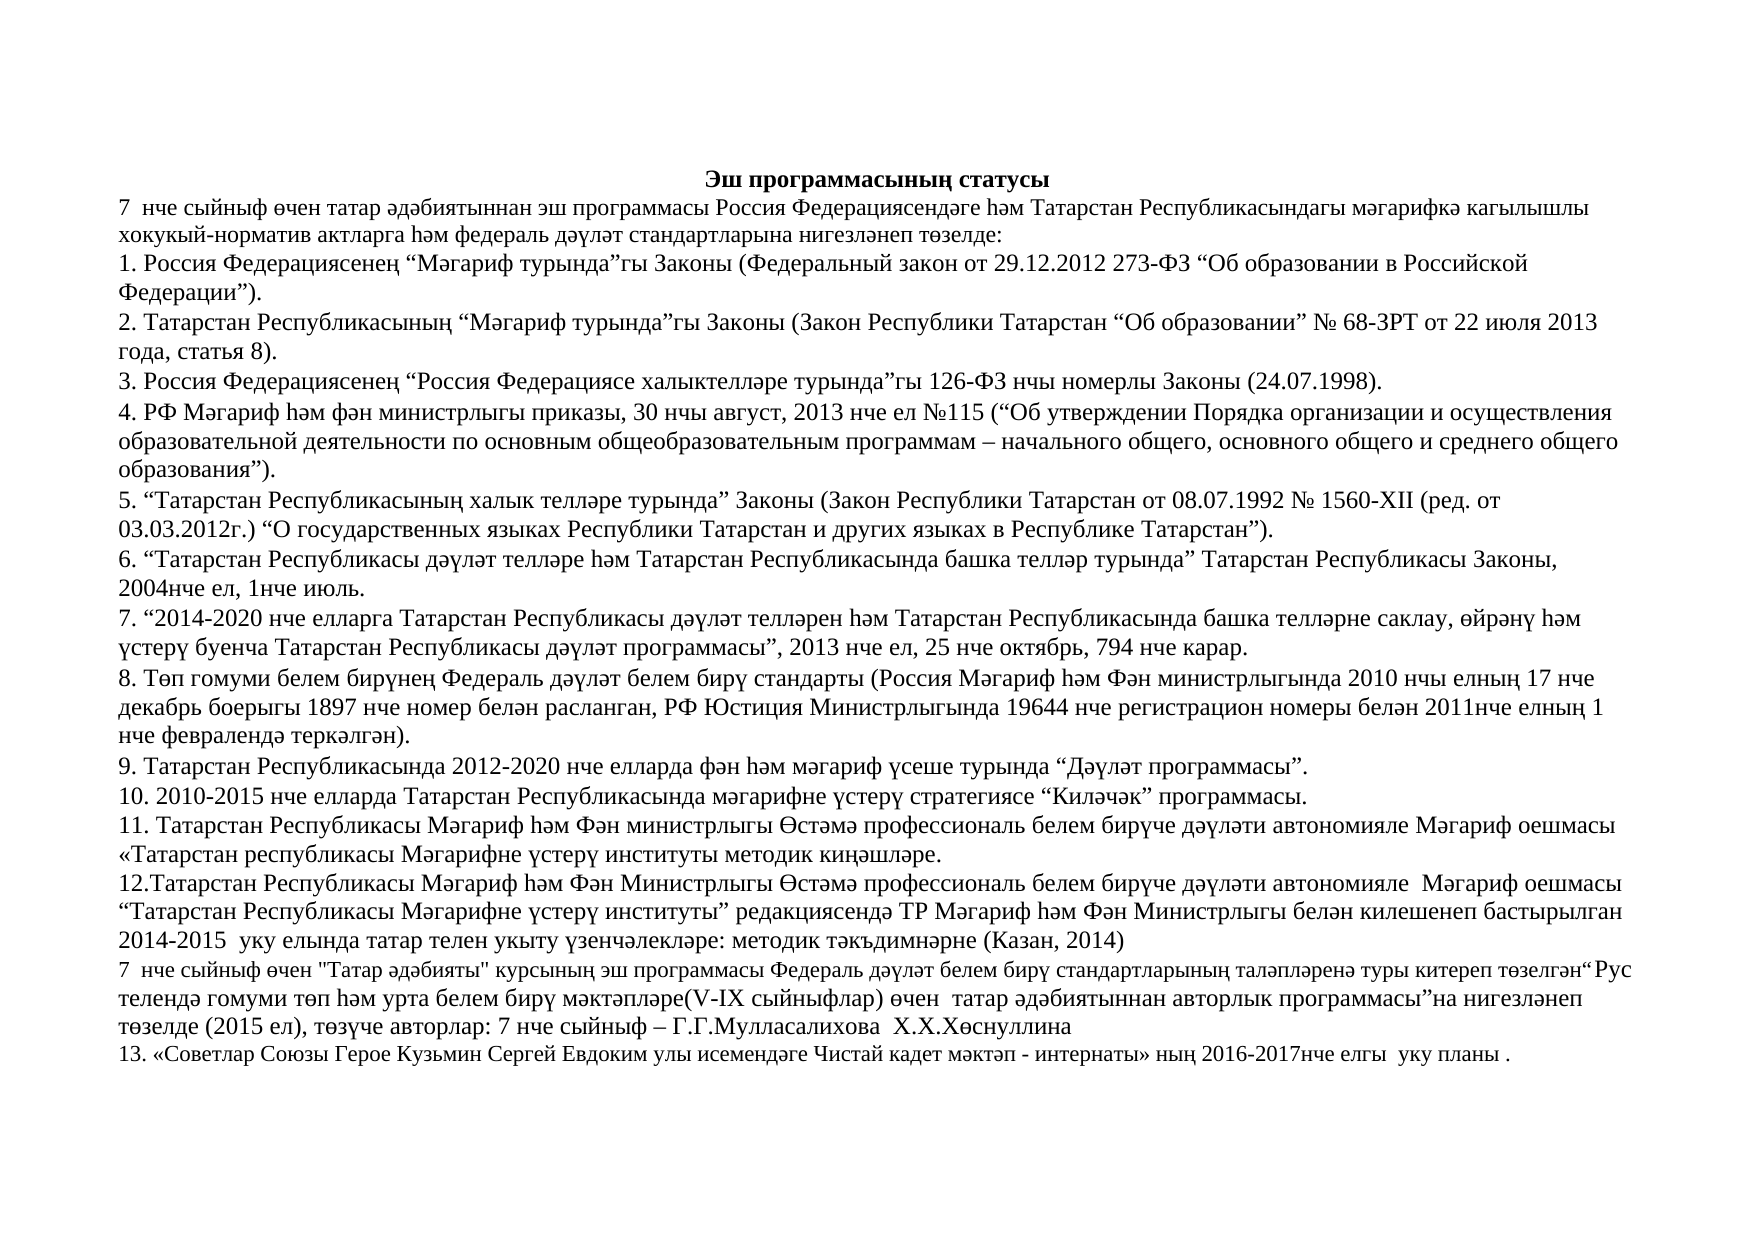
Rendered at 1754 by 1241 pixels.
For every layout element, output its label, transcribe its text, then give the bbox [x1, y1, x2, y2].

text 7 нче сыйныф өчен "Татар әдәбияты" курсының эш программасы Федераль дәүләт белем бирү стандартларының таләпләренә туры китереп төзелгән“Рус телендә гомуми төп һәм урта белем бирү мәктәпләре(V-IХ сыйныфлар) өчен татар әдәбиятыннан авторлык программасы”на нигезләнеп төзелде (2015 ел), төзүче авторлар: 7 нче сыйныф – Г.Г.Мулласалихова Х.Х.Хөснуллина [118, 954, 1636, 1040]
text 1. Россия Федерациясенең “Мәгариф турында”гы Законы (Федеральный закон от 29.12.2012 273-ФЗ “Об образовании в Российской Федерации”). [118, 248, 1636, 305]
text 2. Татарстан Республикасының “Мәгариф турында”гы Законы (Закон Республики Татарстан “Об образовании” № 68-ЗРТ от 22 июля 2013 года, статья 8). [118, 307, 1636, 365]
text 7. “2014-2020 нче елларга Татарстан Республикасы дәүләт телләрен һәм Татарстан Республикасында башка телләрне саклау, өйрәнү һәм үстерү буенча Татарстан Республикасы дәүләт программасы”, 2013 нче ел, 25 нче октябрь, 794 нче карар. [118, 603, 1636, 661]
text 10. 2010-2015 нче елларда Татарстан Республикасында мәгарифне үстерү стратегиясе “Киләчәк” программасы. [118, 781, 1636, 810]
text 9. Татарстан Республикасында 2012-2020 нче елларда фән һәм мәгариф үсеше турында “Дәүләт программасы”. [118, 751, 1636, 779]
text 6. “Татарстан Республикасы дәүләт телләре һәм Татарстан Республикасында башка телләр турында” Татарстан Республикасы Законы, 2004нче ел, 1нче июль. [118, 544, 1636, 602]
text 3. Россия Федерациясенең “Россия Федерациясе халыктелләре турында”гы 126-ФЗ нчы номерлы Законы (24.07.1998). [118, 366, 1636, 395]
text 8. Төп гомуми белем бирүнең Федераль дәүләт белем бирү стандарты (Россия Мәгариф һәм Фән министрлыгында 2010 нчы елның 17 нче декабрь боерыгы 1897 нче номер белән расланган, РФ Юстиция Министрлыгында 19644 нче регистрацион номеры белән 2011нче елның 1 нче февралендә теркәлгән). [118, 663, 1636, 749]
text 12.Татарстан Республикасы Мәгариф һәм Фән Министрлыгы Өстәмә профессиональ белем бирүче дәүләти автономияле Мәгариф оешмасы “Татарстан Республикасы Мәгарифне үстерү институты” редакциясендә ТР Мәгариф һәм Фән Министрлыгы белән килешенеп бастырылган 2014-2015 уку елында татар телен укыту үзенчәлекләре: методик тәкъдимнәрне (Казан, 2014) [118, 868, 1636, 954]
text 13. «Советлар Союзы Герое Кузьмин Сергей Евдоким улы исемендәге Чистай кадет мәктәп - интернаты» ның 2016-2017нче елгы уку планы . [118, 1040, 1636, 1066]
text 11. Татарстан Республикасы Мәгариф һәм Фән министрлыгы Өстәмә профессиональ белем бирүче дәүләти автономияле Мәгариф оешмасы «Татарстан республикасы Мәгарифне үстерү институты методик киңәшләре. [118, 810, 1636, 868]
text 5. “Татарстан Республикасының халык телләре турында” Законы (Закон Республики Татарстан от 08.07.1992 № 1560-XII (ред. от 03.03.2012г.) “О государственных языках Республики Татарстан и других языках в Республике Татарстан”). [118, 485, 1636, 542]
text 4. РФ Мәгариф һәм фән министрлыгы приказы, 30 нчы август, 2013 нче ел №115 (“Об утверждении Порядка организации и осуществления образовательной деятельности по основным общеобразовательным программам – начального общего, основного общего и среднего общего образования”). [118, 397, 1636, 483]
text Эш программасының статусы [118, 164, 1636, 193]
text 7 нче сыйныф өчен татар әдәбиятыннан эш программасы Россия Федерациясендәге һәм Татарстан Республикасындагы мәгарифкә кагылышлы хокукый-норматив актларга һәм федераль дәүләт стандартларына нигезләнеп төзелде: [118, 193, 1636, 248]
